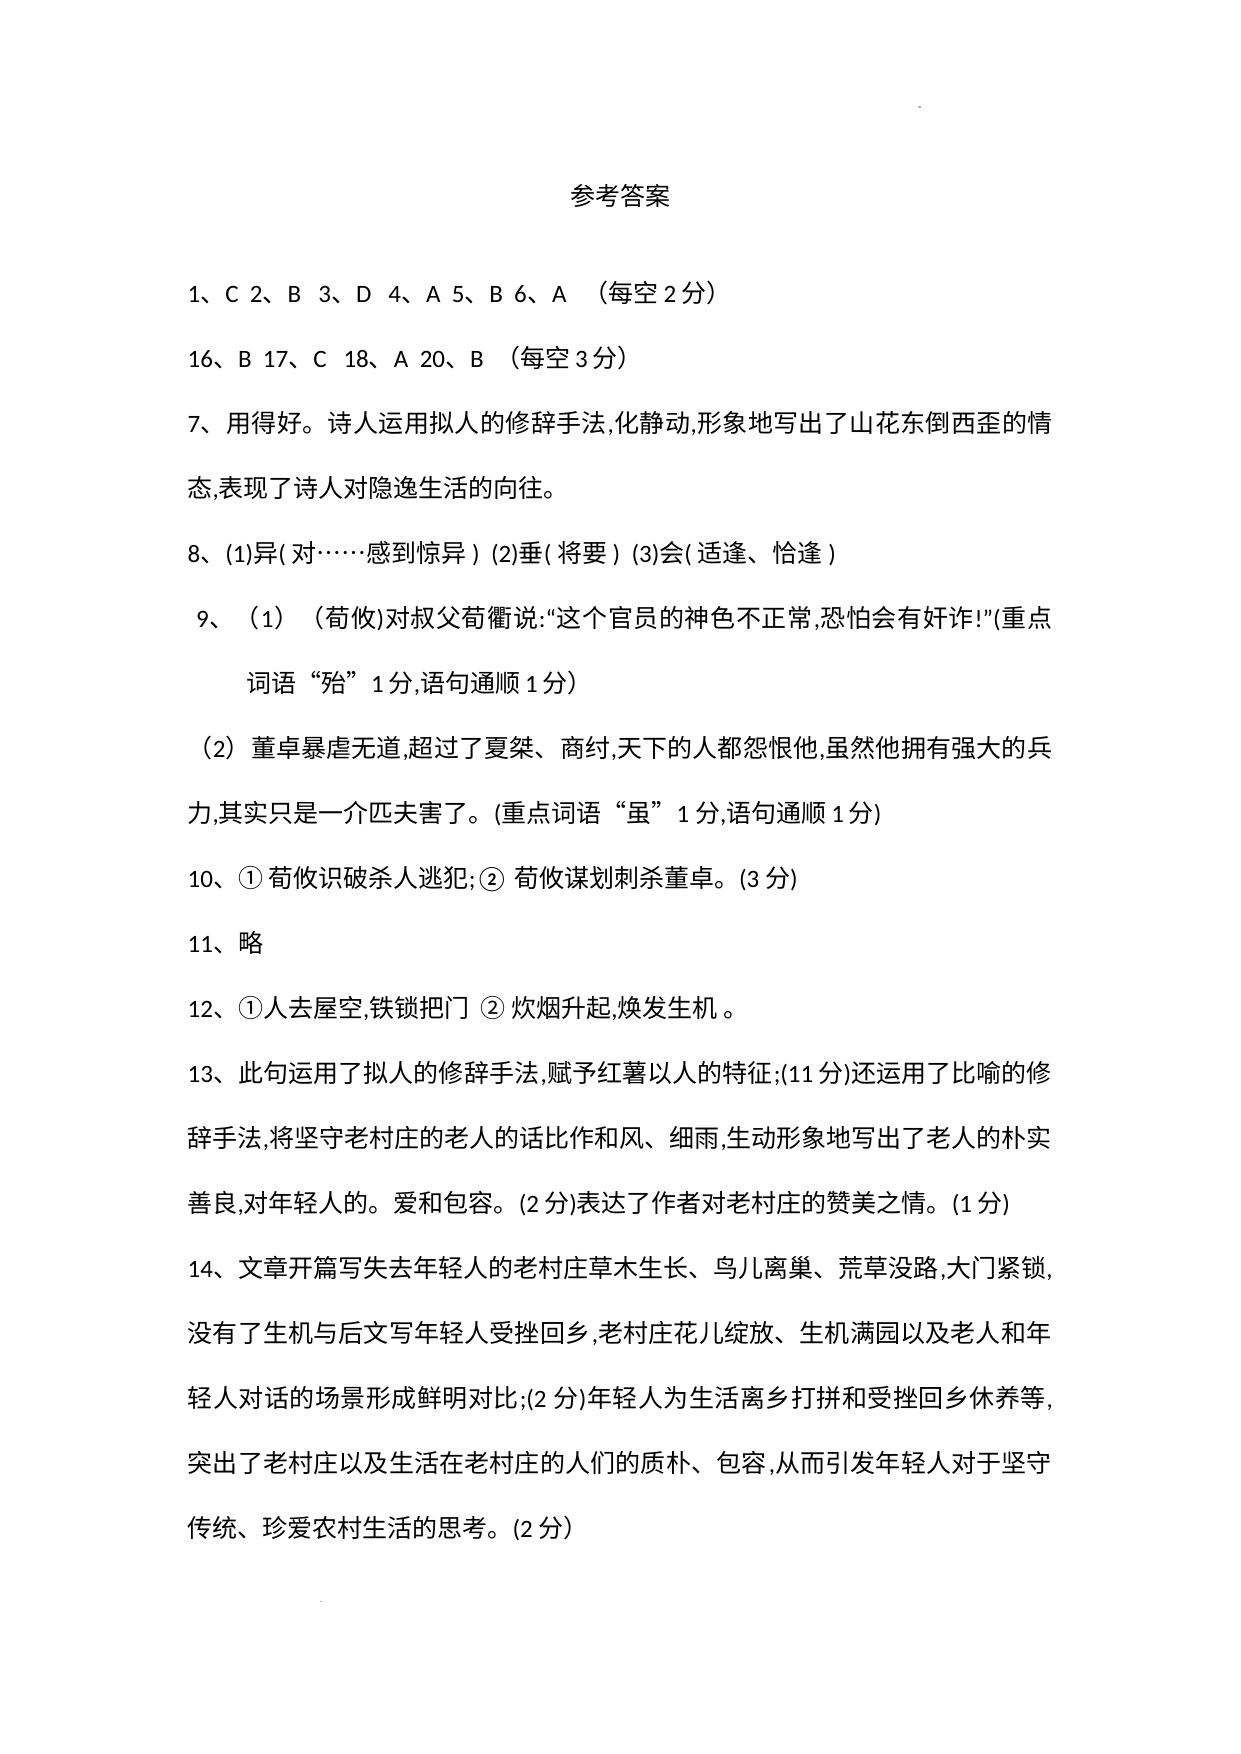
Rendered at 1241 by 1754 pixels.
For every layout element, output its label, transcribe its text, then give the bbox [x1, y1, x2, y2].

text （2）董卓暴虐无道,超过了夏桀、商纣,天下的人都怨恨他,虽然他拥有强大的兵力,其实只是一介匹夫害了。(重点词语“虽”1 分,语句通顺1分) [187, 714, 1053, 844]
text 1、C 2、B 3、D 4、A 5、B 6、A （每空2分） [187, 259, 1053, 324]
text 9、（1）（荀攸)对叔父荀衢说:“这个官员的神色不正常,恐怕会有奸诈!”(重点词语“殆”1分,语句通顺1分） [196, 584, 1053, 714]
text 参考答案 [187, 162, 1053, 227]
text 10、① 荀攸识破杀人逃犯;② 荀攸谋划刺杀董卓。(3 分) [187, 844, 1053, 909]
text 14、文章开篇写失去年轻人的老村庄草木生长、鸟儿离巢、荒草没路,大门紧锁,没有了生机与后文写年轻人受挫回乡,老村庄花儿绽放、生机满园以及老人和年轻人对话的场景形成鲜明对比;(2 分)年轻人为生活离乡打拼和受挫回乡休养等,突出了老村庄以及生活在老村庄的人们的质朴、包容,从而引发年轻人对于坚守传统、珍爱农村生活的思考。(2分） [187, 1234, 1053, 1559]
text 7、用得好。诗人运用拟人的修辞手法,化静动,形象地写出了山花东倒西歪的情态,表现了诗人对隐逸生活的向往。 [187, 389, 1053, 519]
text 8、(1)异( 对……感到惊异 ) (2)垂( 将要 ) (3)会( 适逢、恰逢 ) [187, 519, 1053, 584]
text 11、略 [187, 909, 1053, 974]
text 16、B 17、C 18、A 20、B （每空3分） [187, 324, 1053, 389]
text 12、①人去屋空,铁锁把门 ② 炊烟升起,焕发生机 。 [187, 974, 1053, 1039]
text 13、此句运用了拟人的修辞手法,赋予红薯以人的特征;(11分)还运用了比喻的修辞手法,将坚守老村庄的老人的话比作和风、细雨,生动形象地写出了老人的朴实善良,对年轻人的。爱和包容。(2分)表达了作者对老村庄的赞美之情。(1分) [187, 1039, 1053, 1234]
